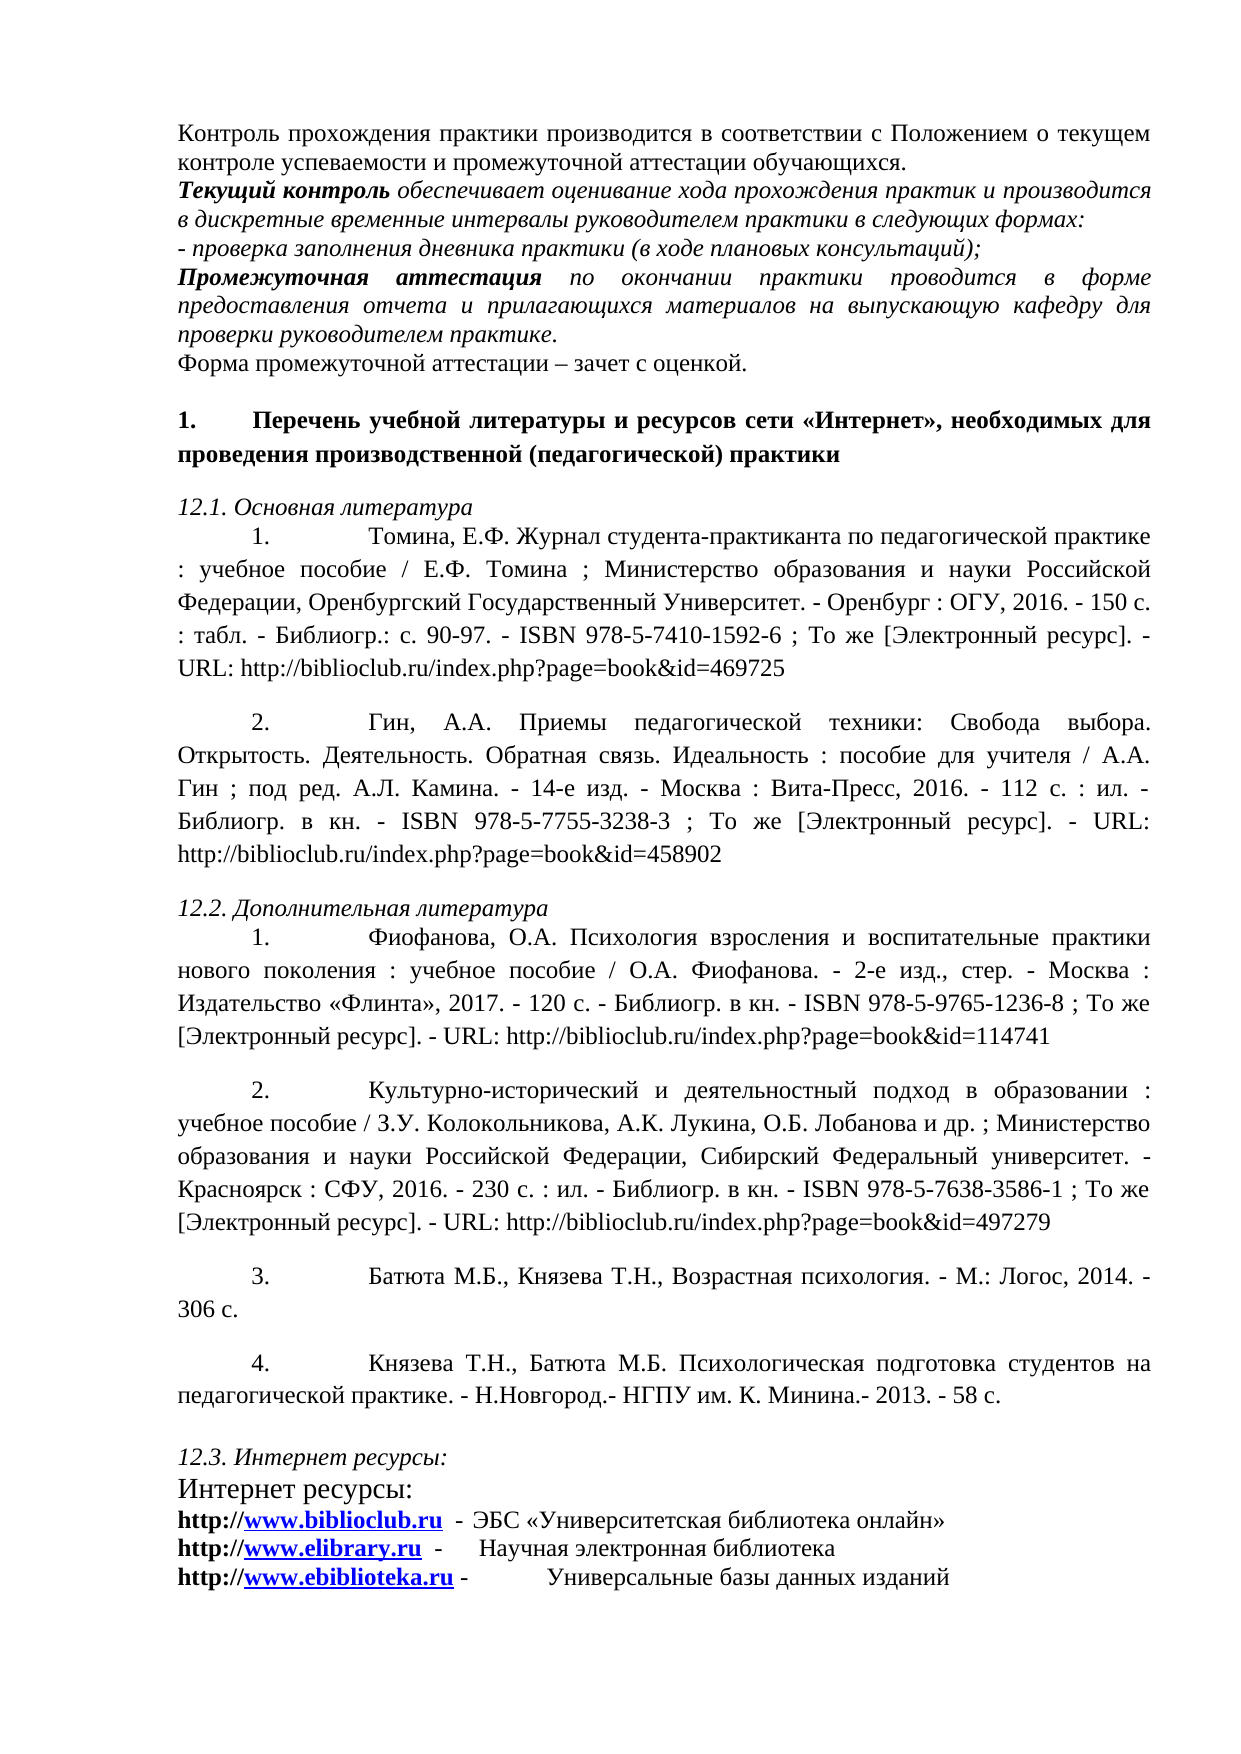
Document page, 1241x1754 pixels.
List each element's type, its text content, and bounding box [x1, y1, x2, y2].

text 12.3. Интернет ресурсы: [177, 1442, 1152, 1471]
text Промежуточная аттестация по окончании практики проводится в форме предоставления отчета и прилагающихся материалов на выпускающую кафедру для проверки руководителем практике. [177, 262, 1152, 348]
text http://www.elibrary.ru - Научная электронная библиотека [177, 1533, 1152, 1562]
text Контроль прохождения практики производится в соответствии с Положением о текущем контроле успеваемости и промежуточной аттестации обучающихся. [177, 118, 1152, 176]
list Перечень учебной литературы и ресурсов сети «Интернет», необходимых для проведения производственной (педагогической) практики [177, 406, 1152, 467]
text http://www.biblioclub.ru - ЭБС «Университетская библиотека онлайн» [177, 1505, 1152, 1533]
list Батюта М.Б., Князева Т.Н., Возрастная психология. - М.: Логос, 2014. - 306 с. [177, 1261, 1152, 1322]
text 12.2. Дополнительная литература [177, 893, 1152, 922]
text http://www.ebiblioteka.ru - Универсальные базы данных изданий [177, 1562, 1152, 1591]
text Интернет ресурсы: [177, 1471, 1152, 1505]
list Культурно-исторический и деятельностный подход в образовании : учебное пособие / З.У. Колокольникова, А.К. Лукина, О.Б. Лобанова и др. ; Министерство образования и науки Российской Федерации, Сибирский Федеральный университет. - Красноярск : СФУ, 2016. - 230 с. : ил. - Библиогр. в кн. - ISBN 978-5-7638-3586-1 ; То же [Электронный ресурс]. - URL: http://biblioclub.ru/index.php?page=book&id=497279 [177, 1075, 1152, 1236]
list Томина, Е.Ф. Журнал студента-практиканта по педагогической практике : учебное пособие / Е.Ф. Томина ; Министерство образования и науки Российской Федерации, Оренбургский Государственный Университет. - Оренбург : ОГУ, 2016. - 150 с. : табл. - Библиогр.: с. 90-97. - ISBN 978-5-7410-1592-6 ; То же [Электронный ресурс]. - URL: http://biblioclub.ru/index.php?page=book&id=469725 [177, 521, 1152, 682]
list Князева Т.Н., Батюта М.Б. Психологическая подготовка студентов на педагогической практике. - Н.Новгород.- НГПУ им. К. Минина.- 2013. - 58 с. [177, 1348, 1152, 1409]
list Фиофанова, О.А. Психология взросления и воспитательные практики нового поколения : учебное пособие / О.А. Фиофанова. - 2-е изд., стер. - Москва : Издательство «Флинта», 2017. - 120 с. - Библиогр. в кн. - ISBN 978-5-9765-1236-8 ; То же [Электронный ресурс]. - URL: http://biblioclub.ru/index.php?page=book&id=114741 [177, 922, 1152, 1050]
list Гин, А.А. Приемы педагогической техники: Свобода выбора. Открытость. Деятельность. Обратная связь. Идеальность : пособие для учителя / А.А. Гин ; под ред. А.Л. Камина. - 14-е изд. - Москва : Вита-Пресс, 2016. - 112 с. : ил. - Библиогр. в кн. - ISBN 978-5-7755-3238-3 ; То же [Электронный ресурс]. - URL: http://biblioclub.ru/index.php?page=book&id=458902 [177, 707, 1152, 868]
text - проверка заполнения дневника практики (в ходе плановых консультаций); [177, 233, 1152, 262]
text 12.1. Основная литература [177, 492, 1152, 521]
text Форма промежуточной аттестации – зачет с оценкой. [177, 348, 1152, 377]
text Текущий контроль обеспечивает оценивание хода прохождения практик и производится в дискретные временные интервалы руководителем практики в следующих формах: [177, 176, 1152, 233]
